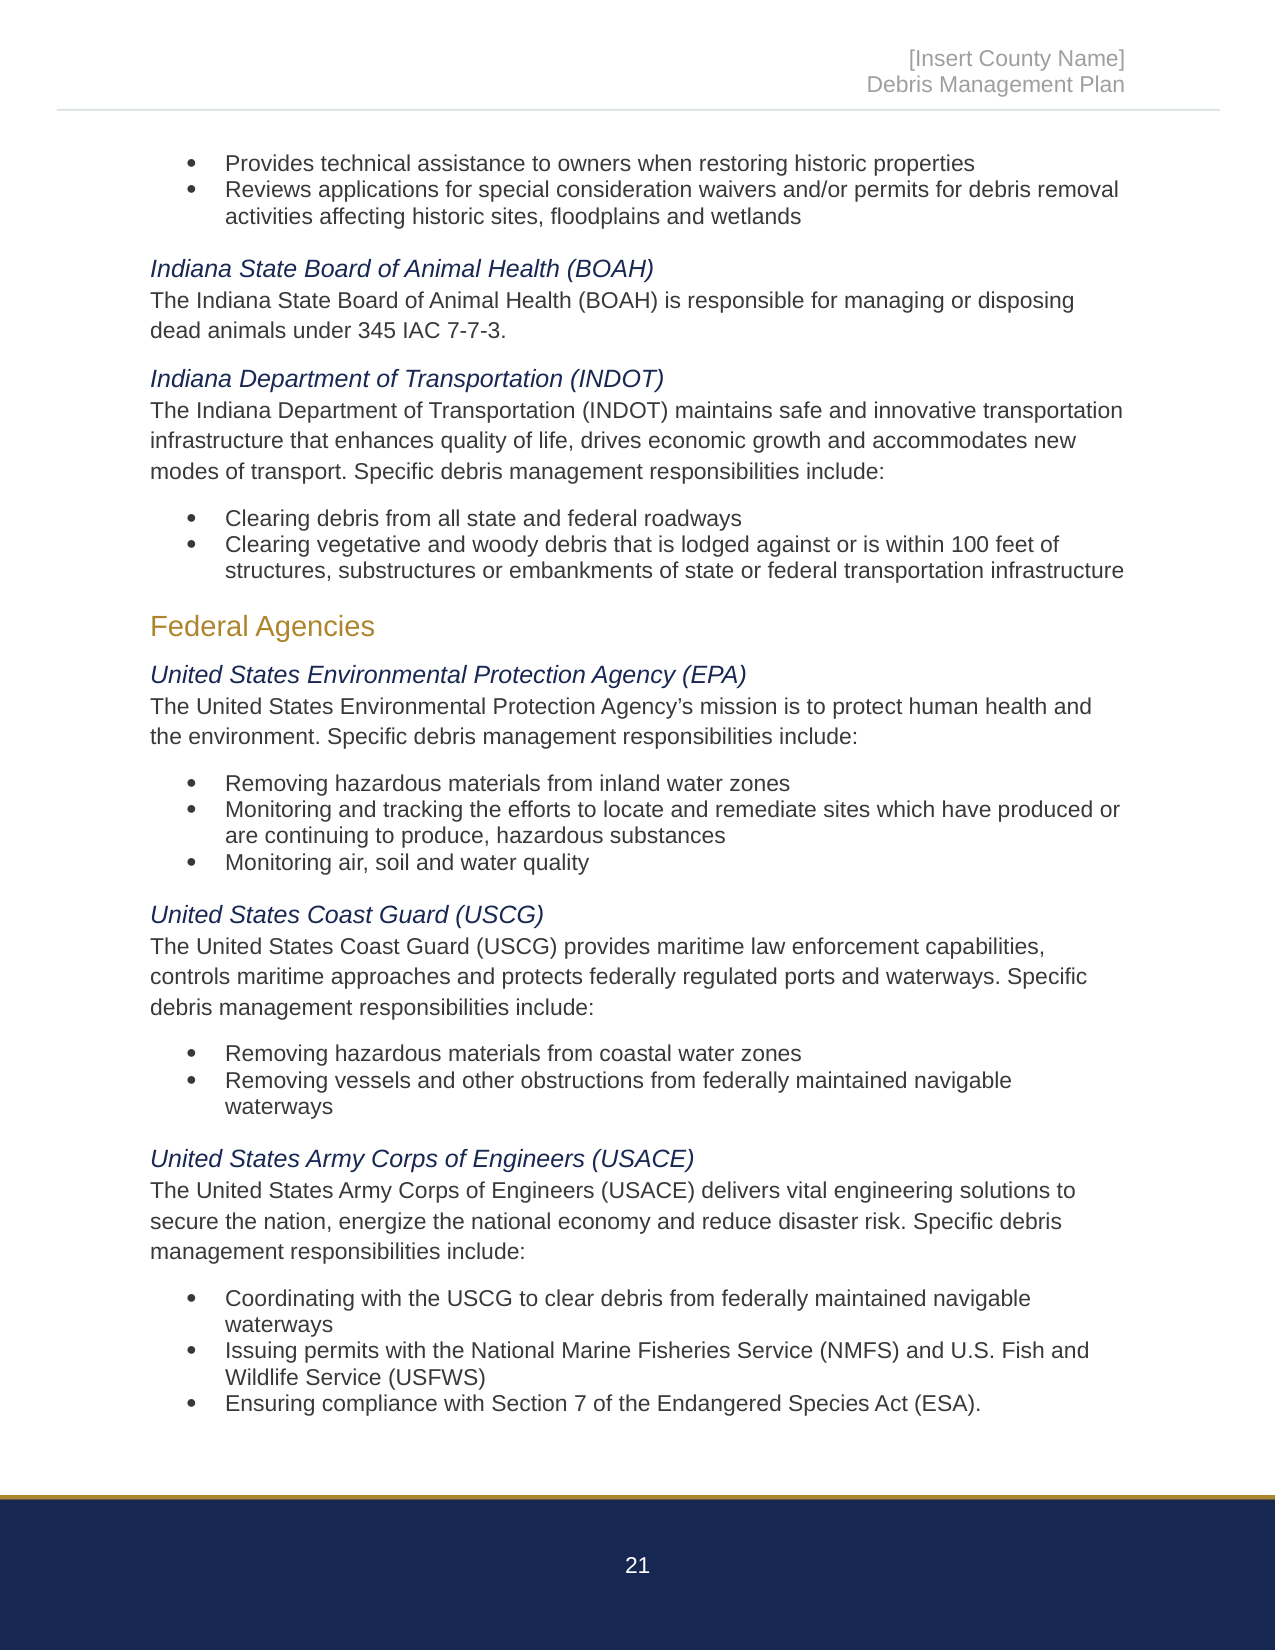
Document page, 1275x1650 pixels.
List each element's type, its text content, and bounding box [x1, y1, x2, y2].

list Issuing permits with the National Marine Fisheries Service (NMFS) and U.S. Fish and Wildlife Service (USFWS) [187, 1337, 1125, 1390]
list Coordinating with the USCG to clear debris from federally maintained navigable waterways [187, 1285, 1125, 1337]
list Monitoring and tracking the efforts to locate and remediate sites which have produced or are continuing to produce, hazardous substances [187, 796, 1125, 849]
text The United States Army Corps of Engineers (USACE) delivers vital engineering solutions to secure the nation, energize the national economy and reduce disaster risk. Specific debris management responsibilities include: [150, 1177, 1125, 1264]
list Removing hazardous materials from inland water zones [187, 770, 1125, 796]
list Reviews applications for special consideration waivers and/or permits for debris removal activities affecting historic sites, floodplains and wetlands [187, 176, 1125, 229]
text The United States Coast Guard (USCG) provides maritime law enforcement capabilities, controls maritime approaches and protects federally regulated ports and waterways. Specific debris management responsibilities include: [150, 933, 1125, 1020]
text The Indiana Department of Transportation (INDOT) maintains safe and innovative transportation infrastructure that enhances quality of life, drives economic growth and accommodates new modes of transport. Specific debris management responsibilities include: [150, 397, 1125, 484]
list Monitoring air, soil and water quality [187, 849, 1125, 875]
list Clearing vegetative and woody debris that is lodged against or is within 100 feet of structures, substructures or embankments of state or federal transportation infrastructure [187, 531, 1125, 583]
list Removing hazardous materials from coastal water zones [187, 1040, 1125, 1067]
list Ensuring compliance with Section 7 of the Endangered Species Act (ESA). [187, 1390, 1125, 1417]
list Clearing debris from all state and federal roadways [187, 504, 1125, 531]
subtitle Indiana State Board of Animal Health (BOAH) [150, 254, 1125, 283]
text The Indiana State Board of Animal Health (BOAH) is responsible for managing or disposing dead animals under 345 IAC 7-7-3. [150, 287, 1125, 344]
picture [0, 0, 1275, 149]
subtitle United States Coast Guard (USCG) [150, 900, 1125, 929]
subtitle United States Army Corps of Engineers (USACE) [150, 1144, 1125, 1173]
subtitle Indiana Department of Transportation (INDOT) [150, 364, 1125, 393]
picture [0, 1495, 1275, 1650]
subtitle Federal Agencies [150, 608, 1125, 642]
text The United States Environmental Protection Agency’s mission is to protect human health and the environment. Specific debris management responsibilities include: [150, 693, 1125, 749]
subtitle United States Environmental Protection Agency (EPA) [150, 659, 1125, 688]
list Provides technical assistance to owners when restoring historic properties [187, 150, 1125, 176]
list Removing vessels and other obstructions from federally maintained navigable waterways [187, 1067, 1125, 1119]
